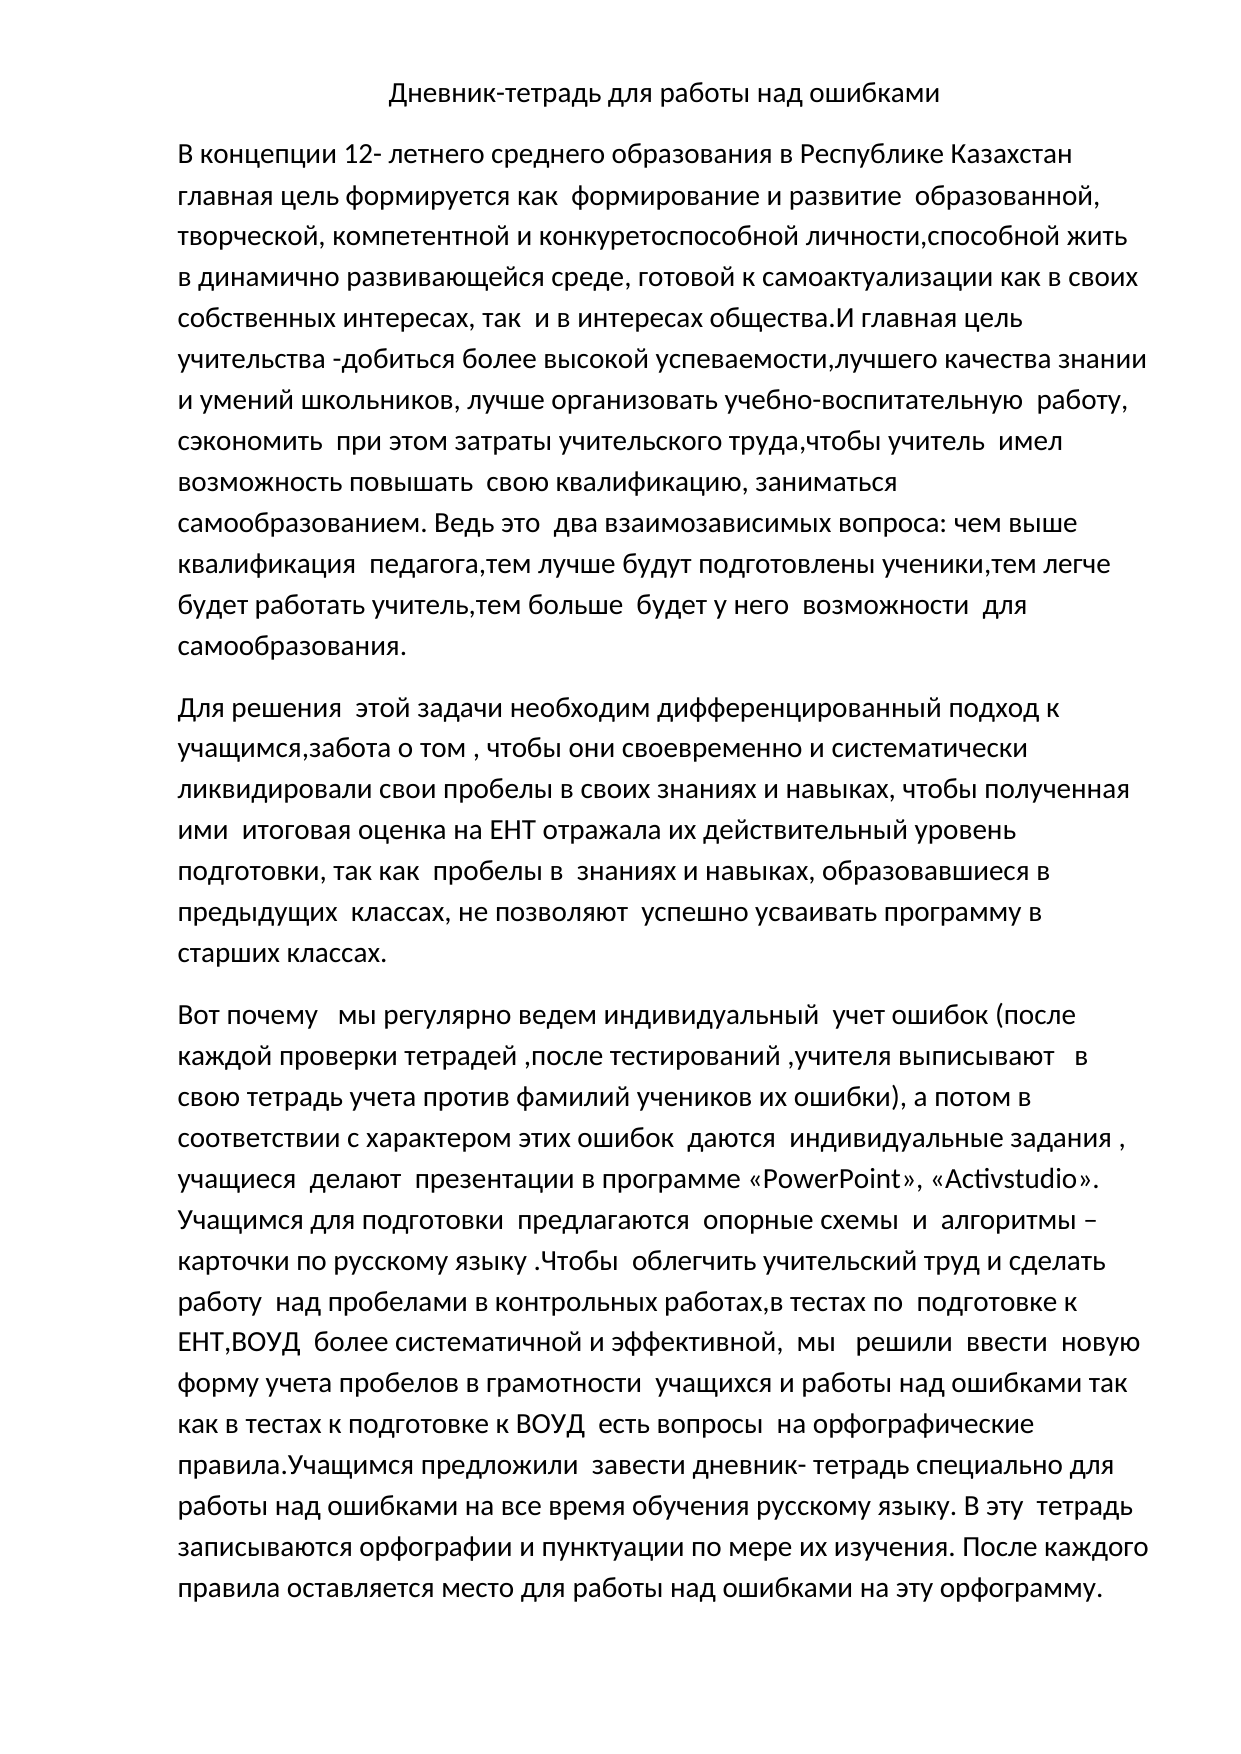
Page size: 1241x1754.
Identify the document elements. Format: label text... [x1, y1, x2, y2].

text Дневник-тетрадь для работы над ошибками [177, 74, 1152, 109]
text Для решения этой задачи необходим дифференцированный подход к учащимся,забота о том , чтобы они своевременно и систематически ликвидировали свои пробелы в своих знаниях и навыках, чтобы полученная ими итоговая оценка на ЕНТ отражала их действительный уровень подготовки, так как пробелы в знаниях и навыках, образовавшиеся в предыдущих классах, не позволяют успешно усваивать программу в старших классах. [177, 689, 1152, 970]
text В концепции 12- летнего среднего образования в Республике Казахстан главная цель формируется как формирование и развитие образованной, творческой, компетентной и конкуретоспособной личности,способной жить в динамично развивающейся среде, готовой к самоактуализации как в своих собственных интересах, так и в интересах общества.И главная цель учительства -добиться более высокой успеваемости,лучшего качества знании и умений школьников, лучше организовать учебно-воспитательную работу, сэкономить при этом затраты учительского труда,чтобы учитель имел возможность повышать свою квалификацию, заниматься самообразованием. Ведь это два взаимозависимых вопроса: чем выше квалификация педагога,тем лучше будут подготовлены ученики,тем легче будет работать учитель,тем больше будет у него возможности для самообразования. [177, 136, 1152, 662]
text Вот почему мы регулярно ведем индивидуальный учет ошибок (после каждой проверки тетрадей ,после тестирований ,учителя выписывают в свою тетрадь учета против фамилий учеников их ошибки), а потом в соответствии с характером этих ошибок даются индивидуальные задания , учащиеся делают презентации в программе «PowerPoint», «Activstudio». Учащимся для подготовки предлагаются опорные схемы и алгоритмы –карточки по русскому языку .Чтобы облегчить учительский труд и сделать работу над пробелами в контрольных работах,в тестах по подготовке к ЕНТ,ВОУД более систематичной и эффективной, мы решили ввести новую форму учета пробелов в грамотности учащихся и работы над ошибками так как в тестах к подготовке к ВОУД есть вопросы на орфографические правила.Учащимся предложили завести дневник- тетрадь специально для работы над ошибками на все время обучения русскому языку. В эту тетрадь записываются орфографии и пунктуации по мере их изучения. После каждого правила оставляется место для работы над ошибками на эту орфограмму. [177, 996, 1152, 1605]
